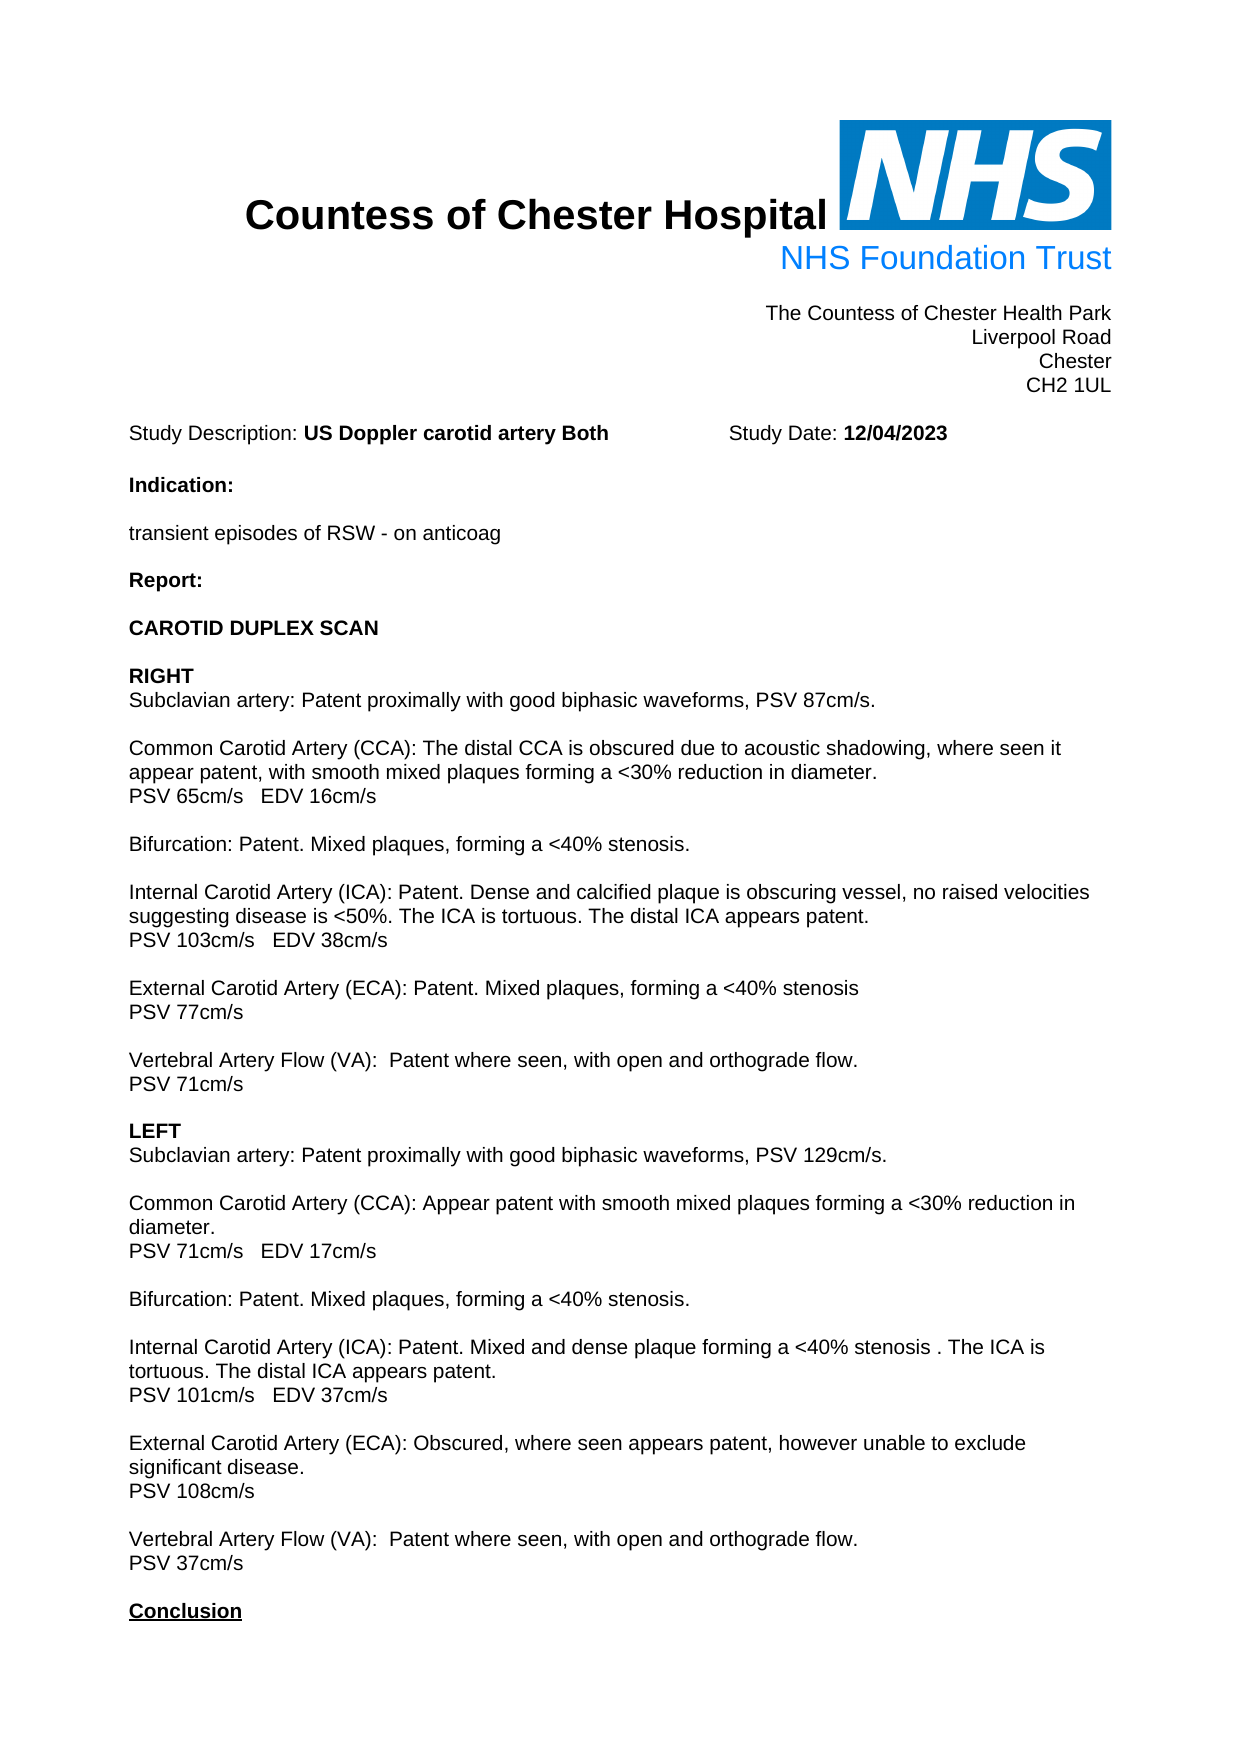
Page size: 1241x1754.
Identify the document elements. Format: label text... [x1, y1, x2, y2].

text PSV 101cm/s EDV 37cm/s [129, 1383, 1111, 1407]
text External Carotid Artery (ECA): Obscured, where seen appears patent, however unable to exclude significant disease. [129, 1431, 1111, 1479]
text Internal Carotid Artery (ICA): Patent. Mixed and dense plaque forming a <40% stenosis . The ICA is tortuous. The distal ICA appears patent. [129, 1335, 1111, 1383]
text transient episodes of RSW - on anticoag [129, 520, 1111, 544]
text RIGHT [129, 664, 1111, 688]
text LEFT [129, 1119, 1111, 1143]
text Bifurcation: Patent. Mixed plaques, forming a <40% stenosis. [129, 1287, 1111, 1311]
text The Countess of Chester Health Park [129, 301, 1111, 325]
text Liverpool Road [129, 325, 1111, 349]
text Study Description: US Doppler carotid artery Both Study Date: 12/04/2023 [129, 421, 1111, 444]
text PSV 108cm/s [129, 1479, 1111, 1503]
text PSV 65cm/s EDV 16cm/s [129, 784, 1111, 808]
text Countess of Chester Hospital [129, 121, 1111, 238]
text CH2 1UL [129, 373, 1111, 397]
text CAROTID DUPLEX SCAN [129, 616, 1111, 640]
text PSV 71cm/s EDV 17cm/s [129, 1239, 1111, 1263]
text Bifurcation: Patent. Mixed plaques, forming a <40% stenosis. [129, 832, 1111, 856]
text Common Carotid Artery (CCA): Appear patent with smooth mixed plaques forming a <30% reduction in diameter. [129, 1191, 1111, 1239]
text Indication: [129, 472, 1111, 496]
text PSV 71cm/s [129, 1071, 1111, 1095]
text Subclavian artery: Patent proximally with good biphasic waveforms, PSV 129cm/s. [129, 1143, 1111, 1167]
text Vertebral Artery Flow (VA): Patent where seen, with open and orthograde flow. [129, 1527, 1111, 1551]
text Chester [129, 349, 1111, 373]
text External Carotid Artery (ECA): Patent. Mixed plaques, forming a <40% stenosis [129, 976, 1111, 999]
text NHS Foundation Trust [129, 238, 1111, 277]
text Conclusion [129, 1598, 1111, 1622]
text Common Carotid Artery (CCA): The distal CCA is obscured due to acoustic shadowing, where seen it appear patent, with smooth mixed plaques forming a <30% reduction in diameter. [129, 736, 1111, 784]
text Subclavian artery: Patent proximally with good biphasic waveforms, PSV 87cm/s. [129, 688, 1111, 712]
text Vertebral Artery Flow (VA): Patent where seen, with open and orthograde flow. [129, 1047, 1111, 1071]
text Internal Carotid Artery (ICA): Patent. Dense and calcified plaque is obscuring vessel, no raised velocities suggesting disease is <50%. The ICA is tortuous. The distal ICA appears patent. [129, 880, 1111, 928]
text PSV 103cm/s EDV 38cm/s [129, 928, 1111, 952]
text PSV 37cm/s [129, 1551, 1111, 1574]
text Report: [129, 568, 1111, 592]
text PSV 77cm/s [129, 999, 1111, 1023]
